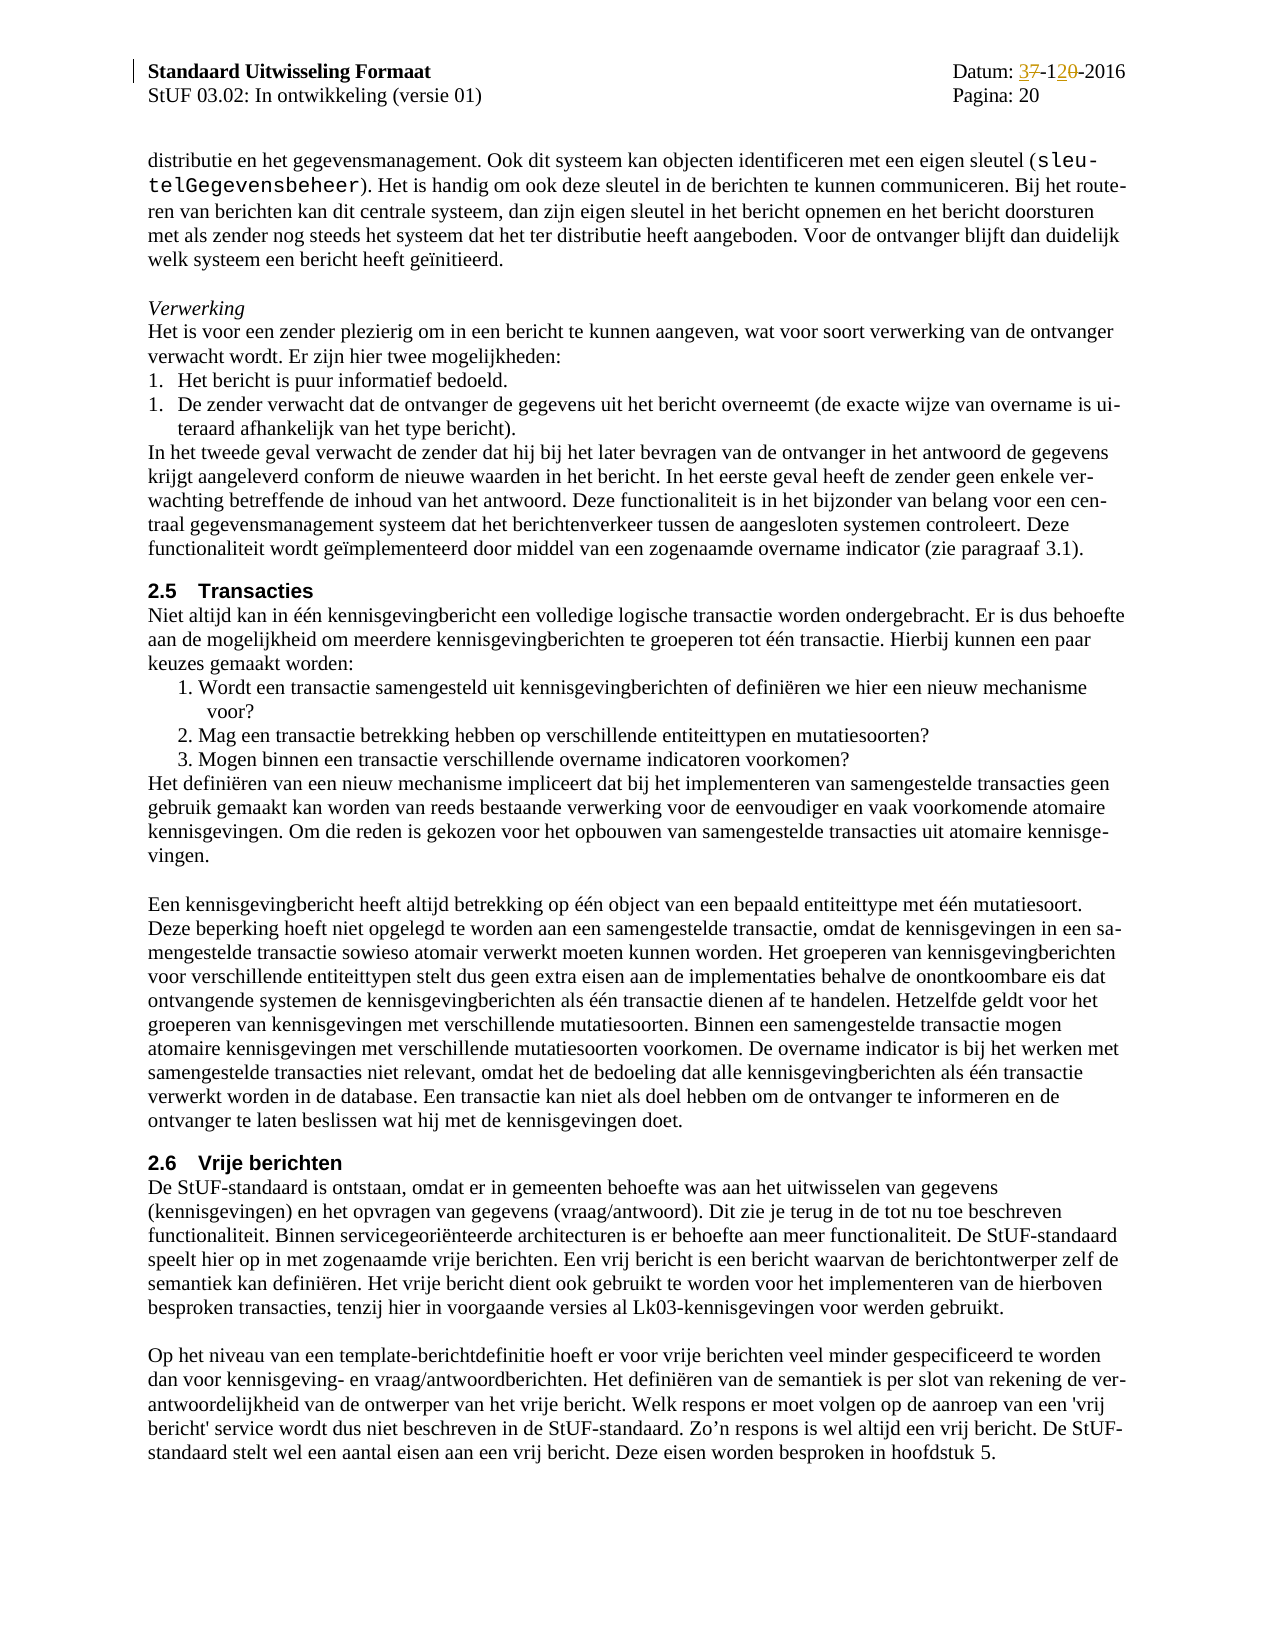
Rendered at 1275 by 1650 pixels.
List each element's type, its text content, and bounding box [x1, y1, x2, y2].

text Het is voor een zender plezierig om in een bericht te kunnen aangeven, wat voor soort verwerking van de ontvanger verwacht wordt. Er zijn hier twee mogelijkheden: [148, 319, 1127, 368]
text De StUF-standaard is ontstaan, omdat er in gemeenten behoefte was aan het uitwisselen van gegevens (kennisgevingen) en het opvragen van gegevens (vraag/antwoord). Dit zie je terug in de tot nu toe beschreven functionaliteit. Binnen servicegeoriënteerde architecturen is er behoefte aan meer functionaliteit. De StUF-standaard speelt hier op in met zogenaamde vrije berichten. Een vrij bericht is een bericht waarvan de berichtontwerper zelf de semantiek kan definiëren. Het vrije bericht dient ook gebruikt te worden voor het implementeren van de hierboven besproken transacties, tenzij hier in voorgaande versies al Lk03-kennisgevingen voor werden gebruikt. [148, 1175, 1127, 1319]
text In het tweede geval verwacht de zender dat hij bij het later bevragen van de ontvanger in het antwoord de gegevens krijgt aangeleverd conform de nieuwe waarden in het bericht. In het eerste geval heeft de zender geen enkele verwachting betreffende de inhoud van het antwoord. Deze functionaliteit is in het bijzonder van belang voor een centraal gegevensmanagement systeem dat het berichtenverkeer tussen de aangesloten systemen controleert. Deze functionaliteit wordt geïmplementeerd door middel van een zogenaamde overname indicator (zie paragraaf 5.1). [148, 440, 1127, 560]
list Mogen binnen een transactie verschillende overname indicatoren voorkomen? [177, 747, 1127, 771]
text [148, 148, 1127, 271]
text Verwerking [148, 295, 1127, 319]
text Niet altijd kan in één kennisgevingbericht een volledige logische transactie worden ondergebracht. Er is dus behoefte aan de mogelijkheid om meerdere kennisgevingberichten te groeperen tot één transactie. Hierbij kunnen een paar keuzes gemaakt worden: [148, 603, 1127, 675]
list De zender verwacht dat de ontvanger de gegevens uit het bericht overneemt (de exacte wijze van overname is uiteraard afhankelijk van het type bericht). [148, 392, 1127, 440]
subtitle Vrije berichten [148, 1151, 1127, 1175]
list Wordt een transactie samengesteld uit kennisgevingberichten of definiëren we hier een nieuw mechanisme voor? [177, 675, 1127, 723]
list Het bericht is puur informatief bedoeld. [148, 368, 1127, 392]
text Het definiëren van een nieuw mechanisme impliceert dat bij het implementeren van samengestelde transacties geen gebruik gemaakt kan worden van reeds bestaande verwerking voor de eenvoudiger en vaak voorkomende atomaire kennisgevingen. Om die reden is gekozen voor het opbouwen van samengestelde transacties uit atomaire kennisgevingen. [148, 771, 1127, 867]
text Een kennisgevingbericht heeft altijd betrekking op één object van een bepaald entiteittype met één mutatiesoort. Deze beperking hoeft niet opgelegd te worden aan een samengestelde transactie, omdat de kennisgevingen in een samengestelde transactie sowieso atomair verwerkt moeten kunnen worden. Het groeperen van kennisgevingberichten voor verschillende entiteittypen stelt dus geen extra eisen aan de implementaties behalve de onontkoombare eis dat ontvangende systemen de kennisgevingberichten als één transactie dienen af te handelen. Hetzelfde geldt voor het groeperen van kennisgevingen met verschillende mutatiesoorten. Binnen een samengestelde transactie mogen atomaire kennisgevingen met verschillende mutatiesoorten voorkomen. De overname indicator is bij het werken met samengestelde transacties niet relevant, omdat het de bedoeling dat alle kennisgevingberichten als één transactie verwerkt worden in de database. Een transactie kan niet als doel hebben om de ontvanger te informeren en de ontvanger te laten beslissen wat hij met de kennisgevingen doet. [148, 892, 1127, 1132]
list Mag een transactie betrekking hebben op verschillende entiteittypen en mutatiesoorten? [177, 723, 1127, 747]
text Op het niveau van een template-berichtdefinitie hoeft er voor vrije berichten veel minder gespecificeerd te worden dan voor kennisgeving- en vraag/antwoordberichten. Het definiëren van de semantiek is per slot van rekening de verantwoordelijkheid van de ontwerper van het vrije bericht. Welk respons er moet volgen op de aanroep van een 'vrij bericht' service wordt dus niet beschreven in de StUF-standaard. Zo’n respons is wel altijd een vrij bericht. De StUF-standaard stelt wel een aantal eisen aan een vrij bericht. Deze eisen worden besproken in hoofdstuk 7. [148, 1343, 1127, 1464]
subtitle Transacties [148, 579, 1127, 603]
